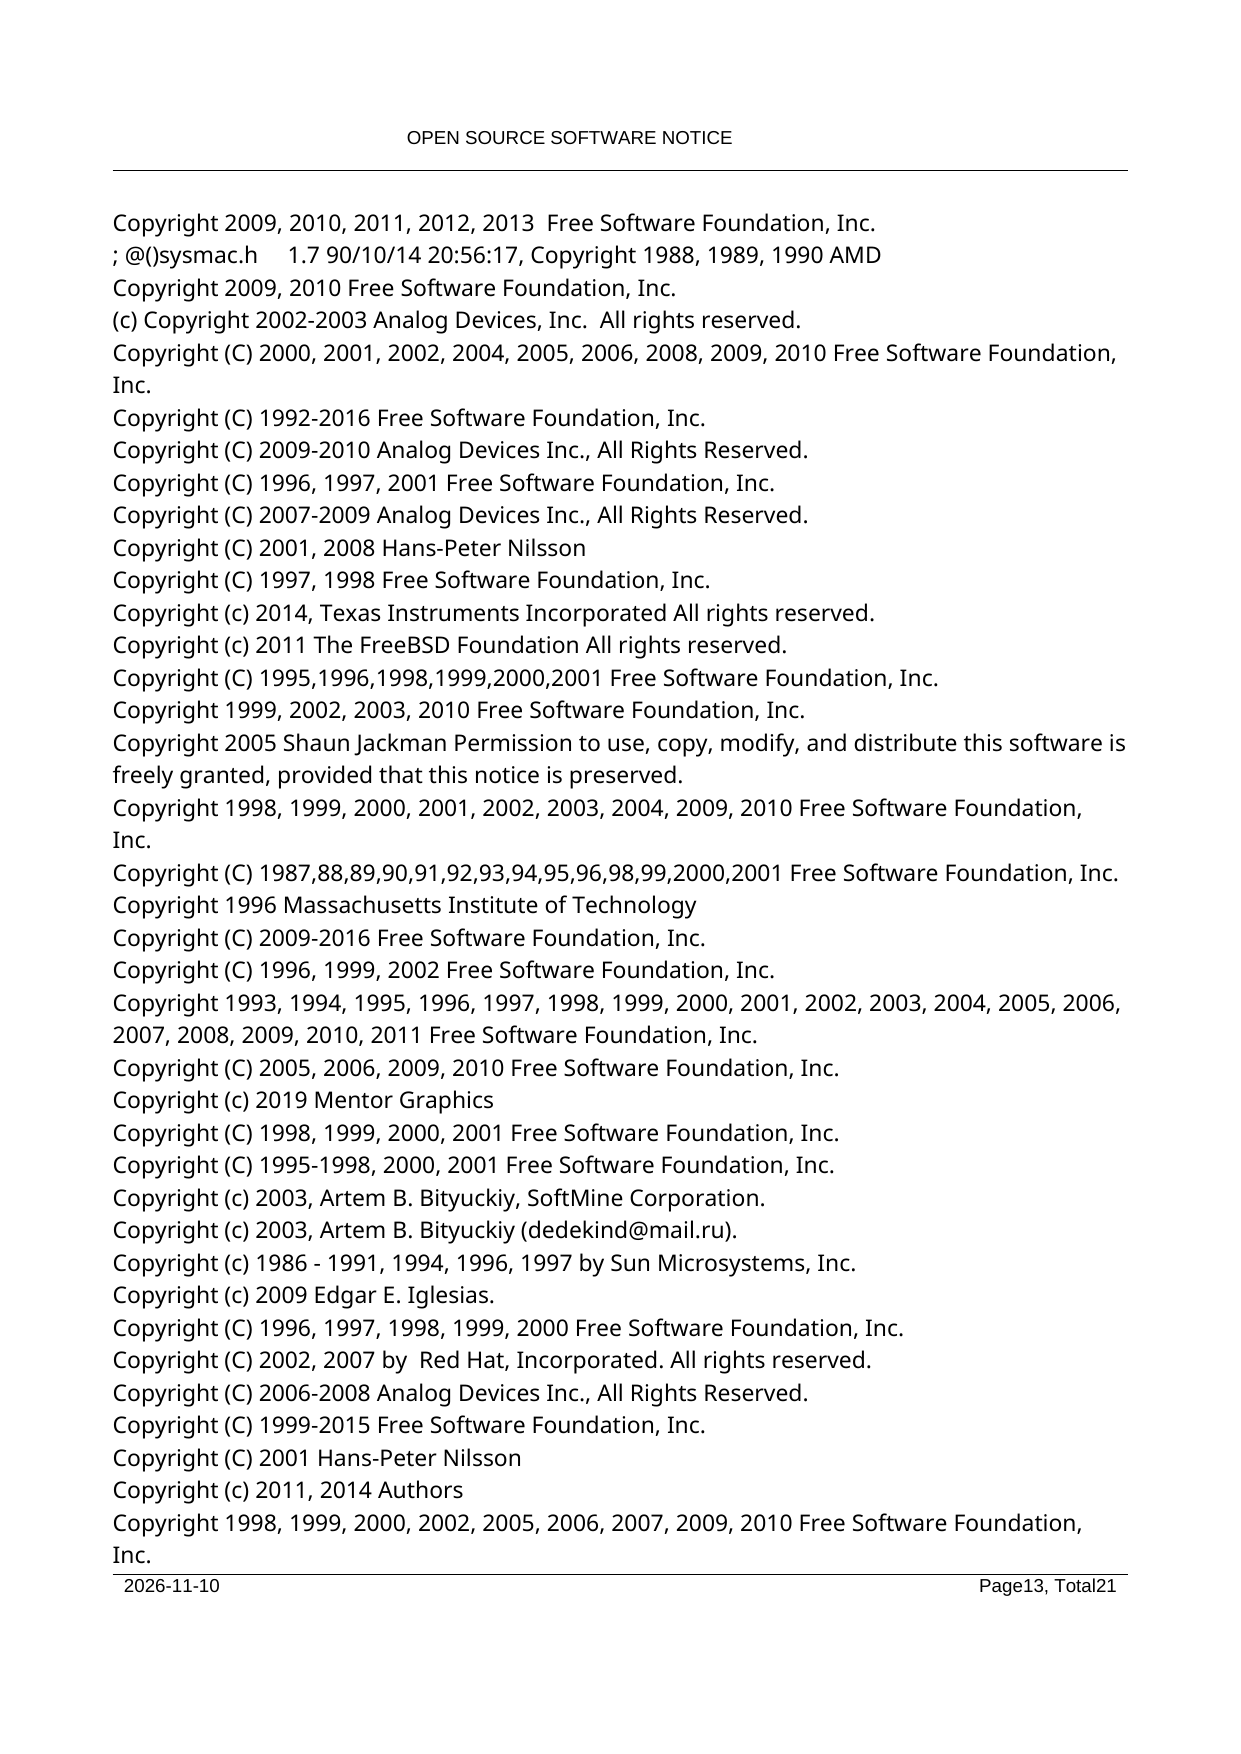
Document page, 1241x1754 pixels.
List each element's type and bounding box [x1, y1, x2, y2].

text [112, 206, 1128, 1571]
